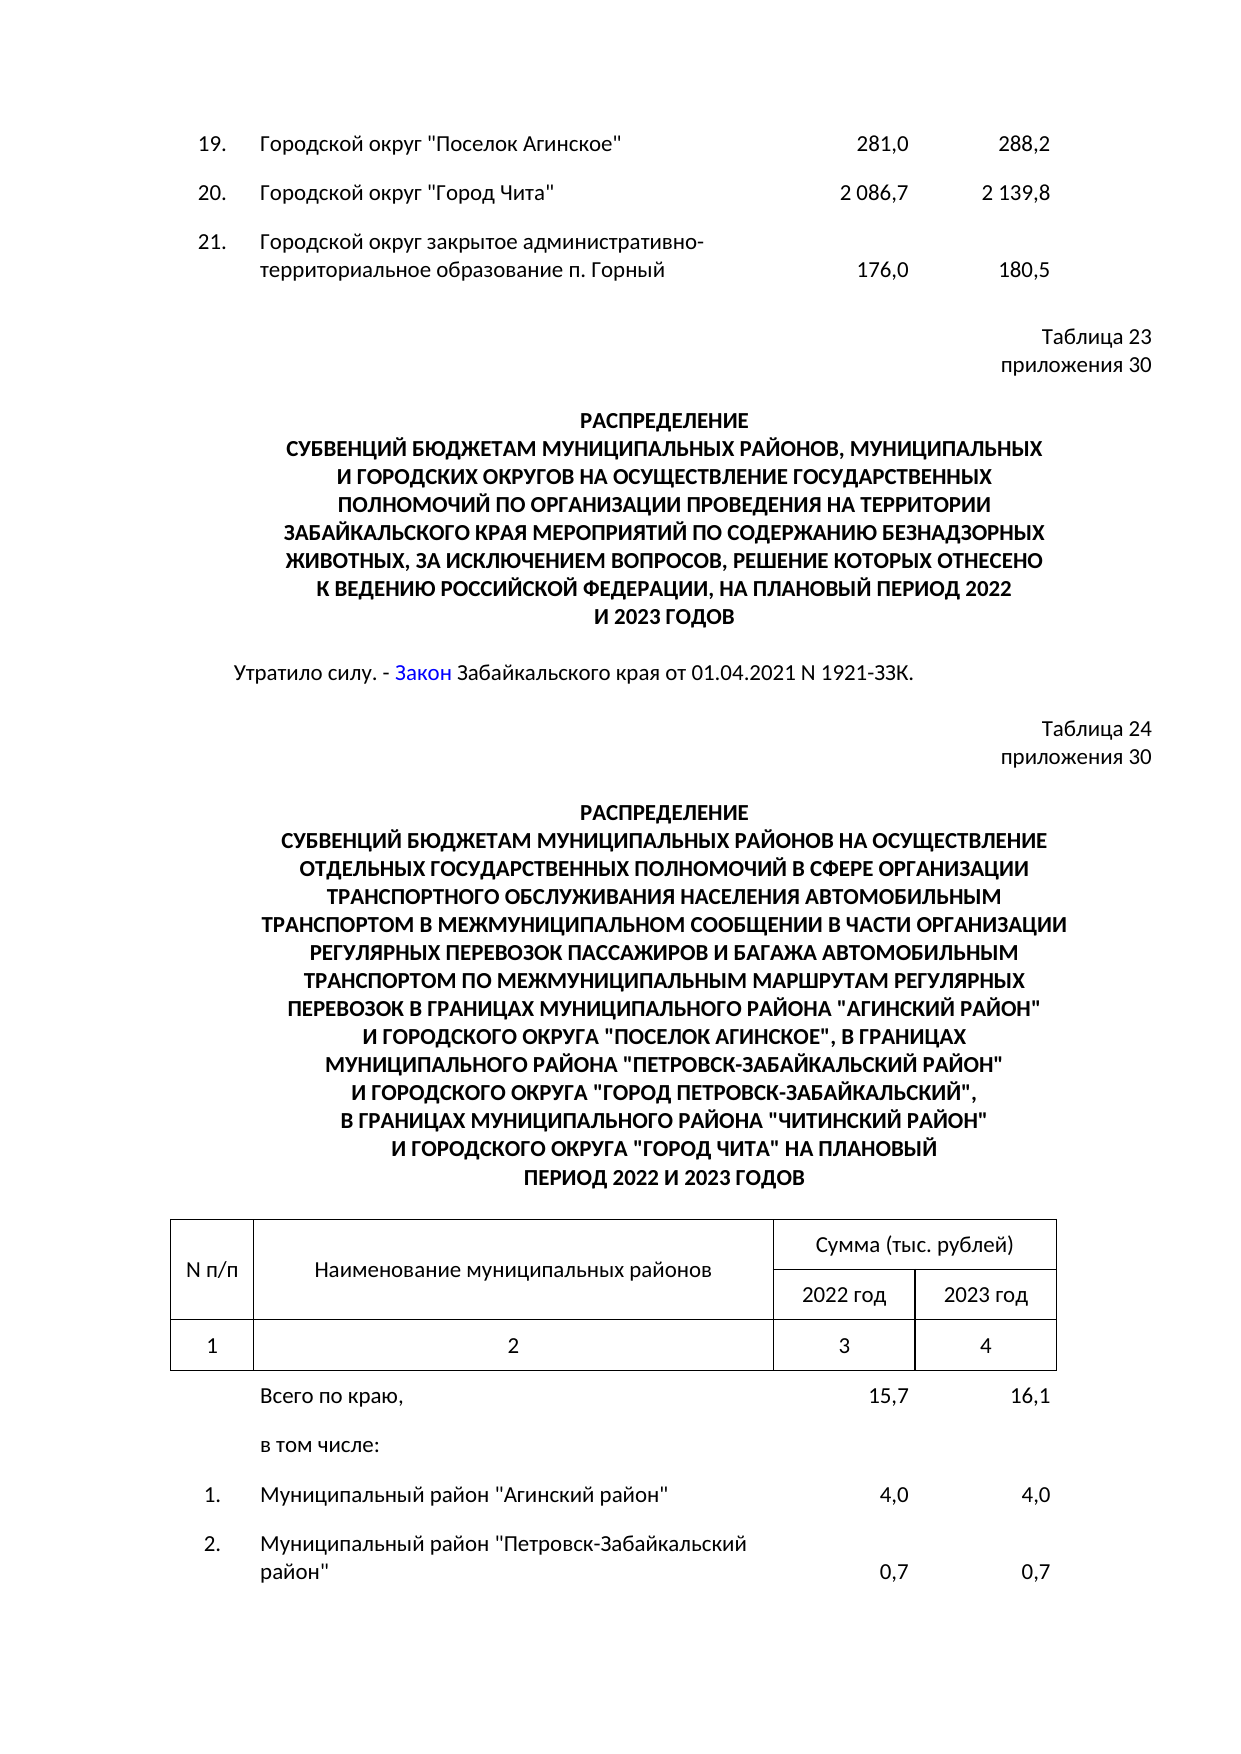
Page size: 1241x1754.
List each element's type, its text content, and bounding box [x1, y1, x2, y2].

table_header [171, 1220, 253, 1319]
title СУБВЕНЦИЙ БЮДЖЕТАМ МУНИЦИПАЛЬНЫХ РАЙОНОВ, МУНИЦИПАЛЬНЫХ [177, 434, 1152, 462]
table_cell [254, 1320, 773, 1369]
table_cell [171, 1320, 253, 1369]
title И ГОРОДСКОГО ОКРУГА "ГОРОД ЧИТА" НА ПЛАНОВЫЙ [177, 1134, 1152, 1163]
title В ГРАНИЦАХ МУНИЦИПАЛЬНОГО РАЙОНА "ЧИТИНСКИЙ РАЙОН" [177, 1107, 1152, 1134]
title И ГОРОДСКИХ ОКРУГОВ НА ОСУЩЕСТВЛЕНИЕ ГОСУДАРСТВЕННЫХ [177, 462, 1152, 490]
title И ГОРОДСКОГО ОКРУГА "ГОРОД ПЕТРОВСК-ЗАБАЙКАЛЬСКИЙ", [177, 1078, 1152, 1107]
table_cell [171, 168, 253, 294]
title МУНИЦИПАЛЬНОГО РАЙОНА "ПЕТРОВСК-ЗАБАЙКАЛЬСКИЙ РАЙОН" [177, 1051, 1152, 1078]
text Таблица 24 [177, 714, 1152, 742]
title ТРАНСПОРТОМ В МЕЖМУНИЦИПАЛЬНОМ СООБЩЕНИИ В ЧАСТИ ОРГАНИЗАЦИИ [177, 910, 1152, 938]
text приложения 30 [177, 350, 1152, 378]
title И 2023 ГОДОВ [177, 602, 1152, 630]
title ЗАБАЙКАЛЬСКОГО КРАЯ МЕРОПРИЯТИЙ ПО СОДЕРЖАНИЮ БЕЗНАДЗОРНЫХ [177, 518, 1152, 546]
text Таблица 23 [177, 322, 1152, 350]
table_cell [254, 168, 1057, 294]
title ПЕРИОД 2022 И 2023 ГОДОВ [177, 1163, 1152, 1191]
title ТРАНСПОРТОМ ПО МЕЖМУНИЦИПАЛЬНЫМ МАРШРУТАМ РЕГУЛЯРНЫХ [177, 966, 1152, 994]
title ПЕРЕВОЗОК В ГРАНИЦАХ МУНИЦИПАЛЬНОГО РАЙОНА "АГИНСКИЙ РАЙОН" [177, 994, 1152, 1022]
title К ВЕДЕНИЮ РОССИЙСКОЙ ФЕДЕРАЦИИ, НА ПЛАНОВЫЙ ПЕРИОД 2022 [177, 574, 1152, 602]
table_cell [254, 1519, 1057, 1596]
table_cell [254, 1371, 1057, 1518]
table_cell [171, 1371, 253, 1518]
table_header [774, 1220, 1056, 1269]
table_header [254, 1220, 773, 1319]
title РАСПРЕДЕЛЕНИЕ [177, 798, 1152, 826]
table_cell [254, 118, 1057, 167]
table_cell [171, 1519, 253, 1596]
title СУБВЕНЦИЙ БЮДЖЕТАМ МУНИЦИПАЛЬНЫХ РАЙОНОВ НА ОСУЩЕСТВЛЕНИЕ [177, 826, 1152, 854]
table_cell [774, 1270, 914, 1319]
title ТРАНСПОРТНОГО ОБСЛУЖИВАНИЯ НАСЕЛЕНИЯ АВТОМОБИЛЬНЫМ [177, 882, 1152, 910]
title РАСПРЕДЕЛЕНИЕ [177, 406, 1152, 434]
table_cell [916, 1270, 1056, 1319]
title И ГОРОДСКОГО ОКРУГА "ПОСЕЛОК АГИНСКОЕ", В ГРАНИЦАХ [177, 1022, 1152, 1051]
text приложения 30 [177, 742, 1152, 770]
title ЖИВОТНЫХ, ЗА ИСКЛЮЧЕНИЕМ ВОПРОСОВ, РЕШЕНИЕ КОТОРЫХ ОТНЕСЕНО [177, 546, 1152, 574]
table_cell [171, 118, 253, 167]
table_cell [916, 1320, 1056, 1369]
title ПОЛНОМОЧИЙ ПО ОРГАНИЗАЦИИ ПРОВЕДЕНИЯ НА ТЕРРИТОРИИ [177, 490, 1152, 518]
text Утратило силу. - Закон Забайкальского края от 01.04.2021 N 1921-ЗЗК. [177, 658, 1152, 686]
title РЕГУЛЯРНЫХ ПЕРЕВОЗОК ПАССАЖИРОВ И БАГАЖА АВТОМОБИЛЬНЫМ [177, 938, 1152, 966]
title ОТДЕЛЬНЫХ ГОСУДАРСТВЕННЫХ ПОЛНОМОЧИЙ В СФЕРЕ ОРГАНИЗАЦИИ [177, 854, 1152, 882]
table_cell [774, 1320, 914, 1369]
